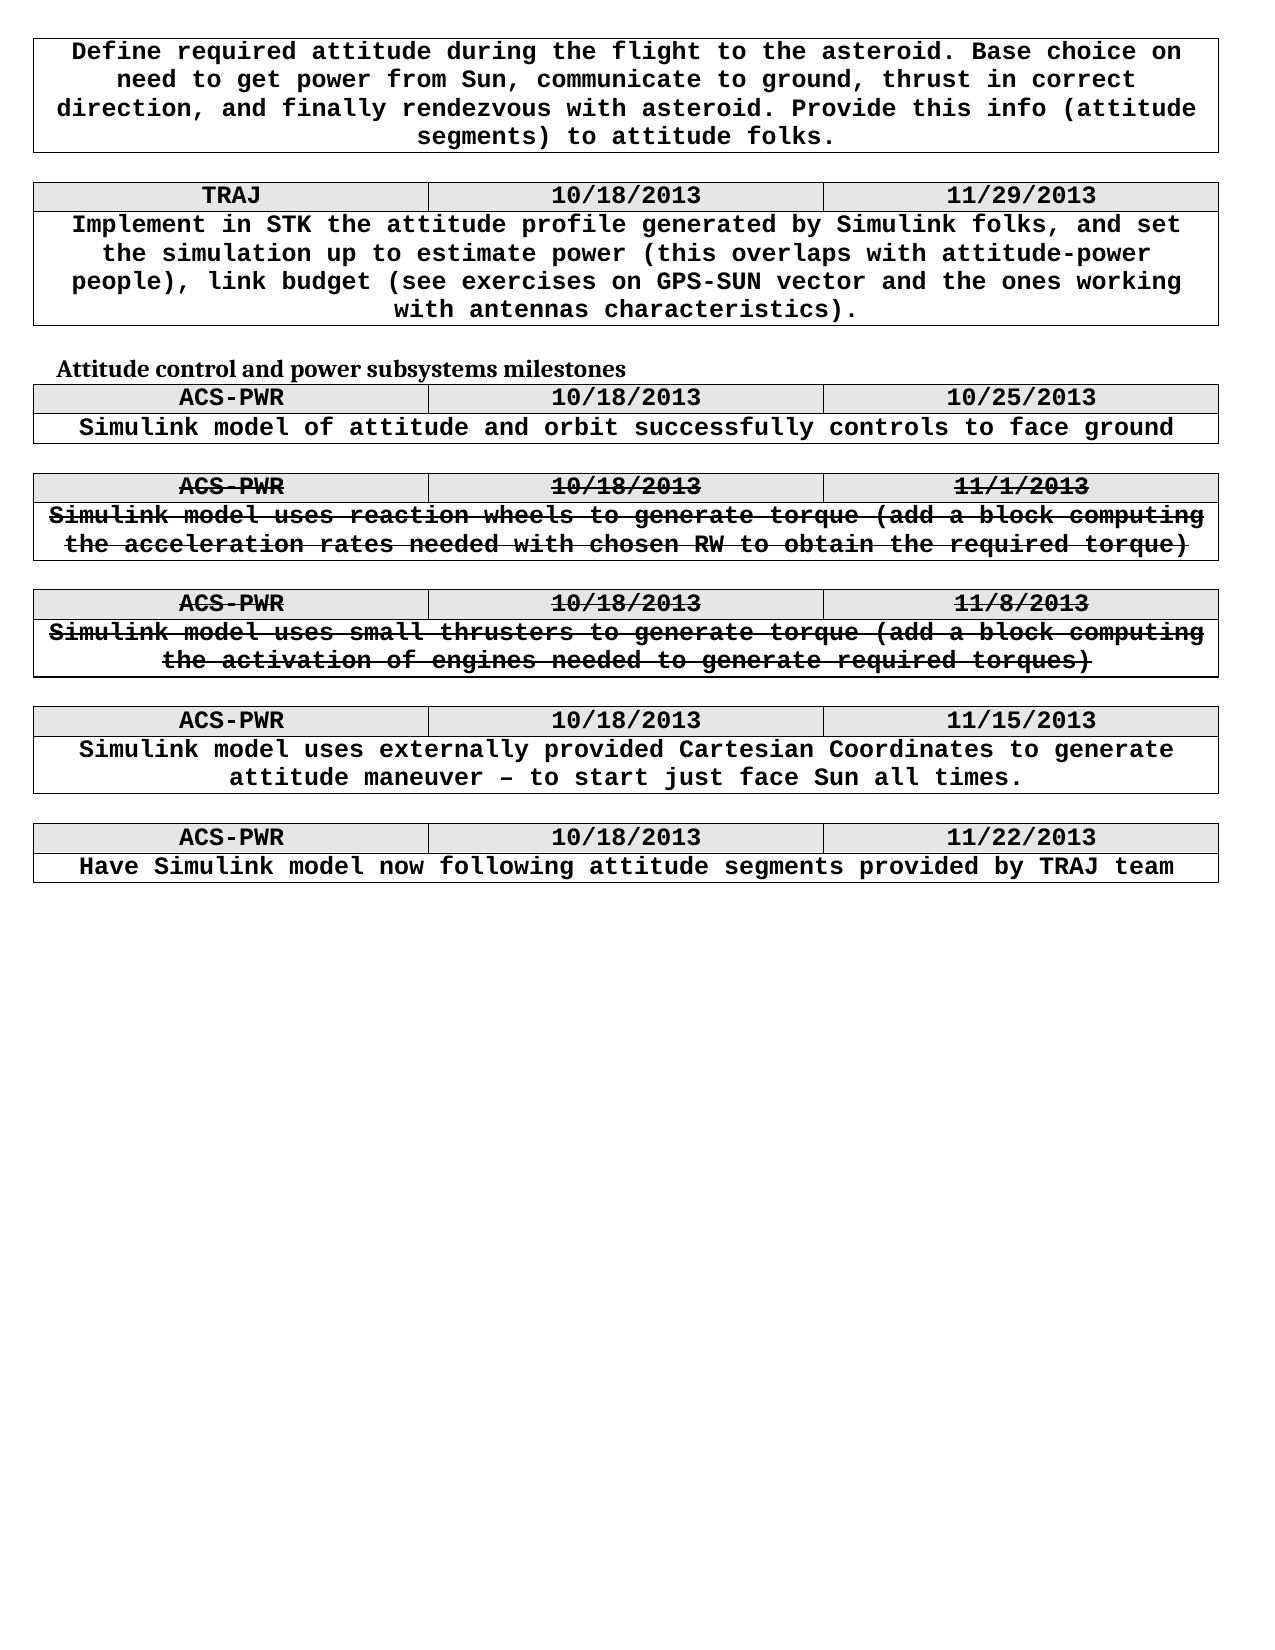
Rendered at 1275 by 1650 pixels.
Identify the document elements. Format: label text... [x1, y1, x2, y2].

table_header 10/18/2013 [429, 385, 823, 413]
table_header 11/29/2013 [824, 183, 1218, 211]
table_header ACS-PWR [34, 590, 428, 619]
table_cell Simulink model uses small thrusters to generate torque (add a block computing the activation of engines needed to generate required torques) [34, 620, 1218, 676]
table_cell Define required attitude during the flight to the asteroid. Base choice on need to get power from Sun, communicate to ground, thrust in correct direction, and finally rendezvous with asteroid. Provide this info (attitude segments) to attitude folks. [34, 39, 1218, 152]
table_cell Have Simulink model now following attitude segments provided by TRAJ team [34, 854, 1218, 882]
table_header 10/18/2013 [429, 707, 823, 736]
table_header 10/18/2013 [429, 824, 823, 852]
table_cell Simulink model uses externally provided Cartesian Coordinates to generate attitude maneuver – to start just face Sun all times. [34, 737, 1218, 793]
table_header ACS-PWR [34, 474, 428, 502]
text Attitude control and power subsystems milestones [56, 355, 1219, 384]
table_header 11/8/2013 [824, 590, 1218, 619]
table_header ACS-PWR [34, 824, 428, 852]
table_header 11/15/2013 [824, 707, 1218, 736]
table_header 10/18/2013 [429, 590, 823, 619]
table_header 11/1/2013 [824, 474, 1218, 502]
table_cell Simulink model of attitude and orbit successfully controls to face ground [34, 414, 1218, 443]
table_header 10/18/2013 [429, 474, 823, 502]
table_header 10/25/2013 [824, 385, 1218, 413]
table_header 10/18/2013 [429, 183, 823, 211]
table_header TRAJ [34, 183, 428, 211]
table_header 11/22/2013 [824, 824, 1218, 852]
table_cell Simulink model uses reaction wheels to generate torque (add a block computing the acceleration rates needed with chosen RW to obtain the required torque) [34, 503, 1218, 559]
table_cell Implement in STK the attitude profile generated by Simulink folks, and set the simulation up to estimate power (this overlaps with attitude-power people), link budget (see exercises on GPS-SUN vector and the ones working with antennas characteristics). [34, 212, 1218, 325]
table_header ACS-PWR [34, 707, 428, 736]
table_header ACS-PWR [34, 385, 428, 413]
